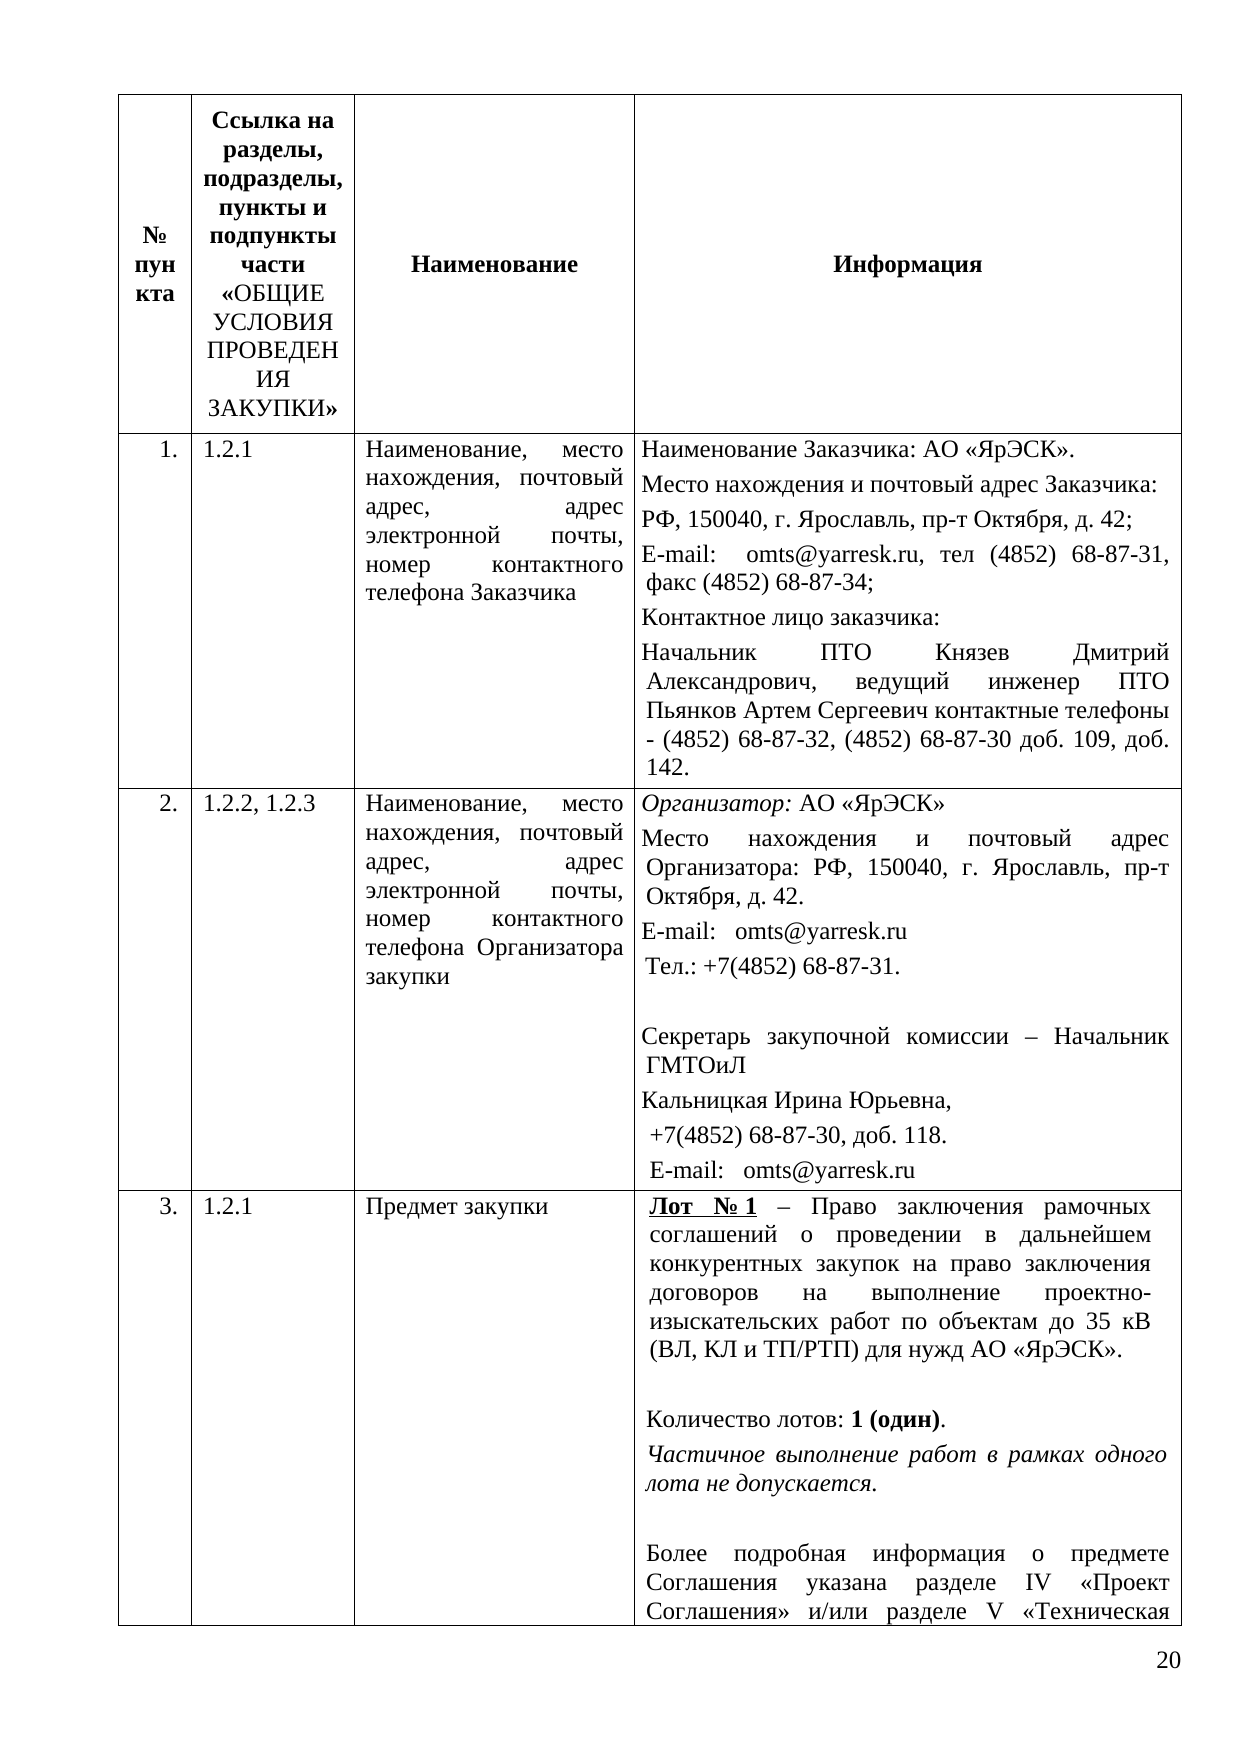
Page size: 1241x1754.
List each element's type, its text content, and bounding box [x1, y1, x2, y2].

table_cell 1.2.2, 1.2.3 [192, 789, 354, 1190]
table_header № пункта [119, 95, 191, 433]
table_cell Предмет закупки [355, 1191, 634, 1624]
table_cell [635, 1191, 1181, 1624]
table_cell 1.2.1 [192, 434, 354, 787]
table_cell [119, 434, 191, 787]
table_cell Наименование Заказчика: АО «ЯрЭСК». Место нахождения и почтовый адрес Заказчика: РФ, 150040, г. Ярославль, пр-т Октября, д. 42; E-mail: omts@yarresk.ru, тел (4852) 68-87-31, факс (4852) 68-87-34; Контактное лицо заказчика: Начальник ПТО Князев Дмитрий Александрович, ведущий инженер ПТО Пьянков Артем Сергеевич контактные телефоны - (4852) 68-87-32, (4852) 68-87-30 доб. 109, доб. 142. [635, 434, 1181, 787]
table_cell [119, 789, 191, 1190]
table_cell [119, 1191, 191, 1624]
table_cell Наименование, место нахождения, почтовый адрес, адрес электронной почты, номер контактного телефона Заказчика [355, 434, 634, 787]
table_header Информация [635, 95, 1181, 433]
table_cell Организатор: АО «ЯрЭСК» Место нахождения и почтовый адрес Организатора: РФ, 150040, г. Ярославль, пр-т Октября, д. 42. E-mail: omts@yarresk.ru Тел.: +7(4852) 68-87-31. Секретарь закупочной комиссии – Начальник ГМТОиЛ Кальницкая Ирина Юрьевна, +7(4852) 68-87-30, доб. 118. E-mail: omts@yarresk.ru [635, 789, 1181, 1190]
table_header Ссылка на разделы, подразделы, пункты и подпункты части «ОБЩИЕ УСЛОВИЯ ПРОВЕДЕНИЯ ЗАКУПКИ» [192, 95, 354, 433]
table_header Наименование [355, 95, 634, 433]
table_cell 1.2.1 [192, 1191, 354, 1624]
table_cell Наименование, место нахождения, почтовый адрес, адрес электронной почты, номер контактного телефона Организатора закупки [355, 789, 634, 1190]
